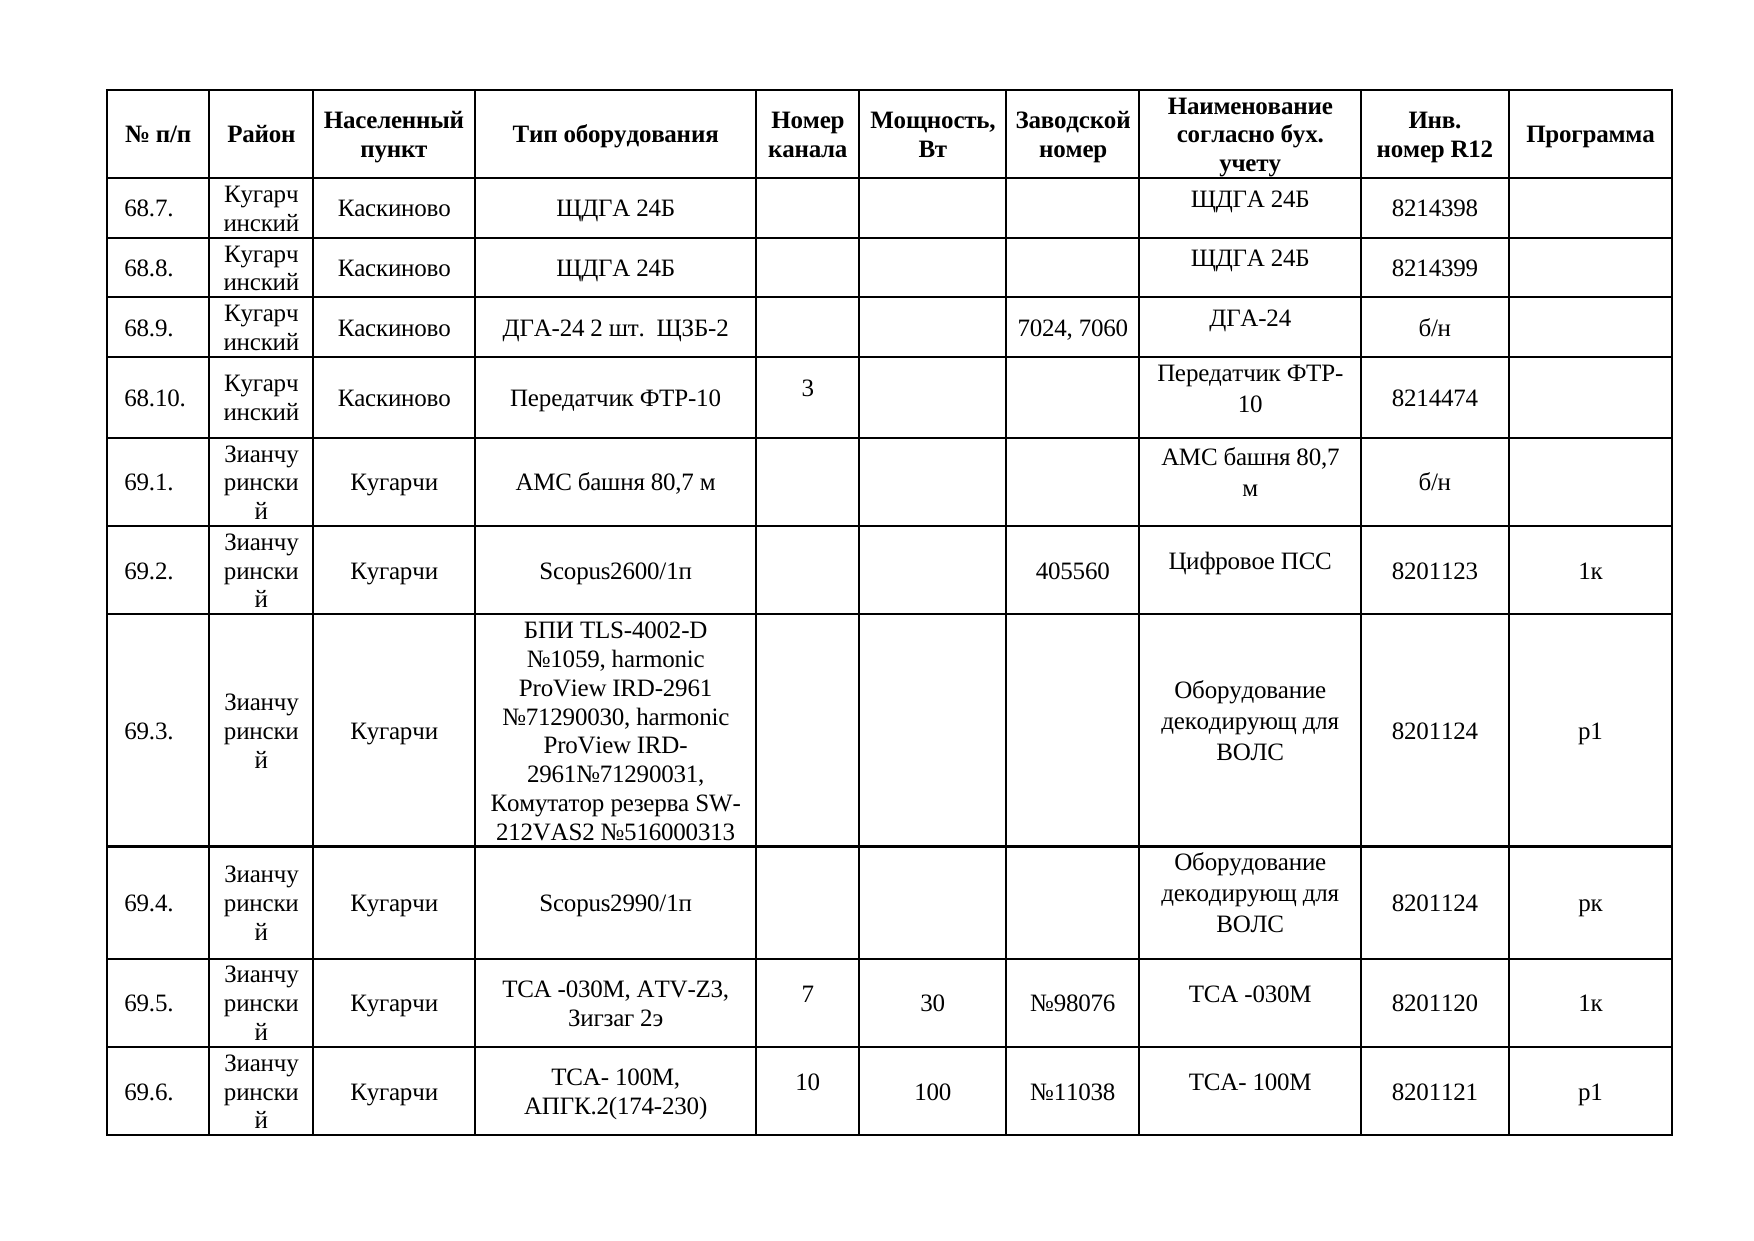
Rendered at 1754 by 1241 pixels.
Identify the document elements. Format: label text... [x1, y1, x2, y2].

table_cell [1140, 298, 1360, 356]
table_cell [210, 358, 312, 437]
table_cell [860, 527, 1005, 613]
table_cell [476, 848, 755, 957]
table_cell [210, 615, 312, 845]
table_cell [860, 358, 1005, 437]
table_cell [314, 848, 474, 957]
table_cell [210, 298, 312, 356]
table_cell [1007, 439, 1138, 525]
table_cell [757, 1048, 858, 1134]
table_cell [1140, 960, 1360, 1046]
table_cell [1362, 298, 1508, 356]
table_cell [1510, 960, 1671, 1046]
table_header Населенный пункт [314, 91, 474, 177]
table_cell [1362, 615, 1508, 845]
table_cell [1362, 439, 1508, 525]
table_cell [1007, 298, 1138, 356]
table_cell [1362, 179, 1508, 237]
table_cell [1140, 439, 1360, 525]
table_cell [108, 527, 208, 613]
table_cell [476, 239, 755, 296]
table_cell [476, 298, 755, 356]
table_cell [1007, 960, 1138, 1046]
table_header Мощность, Вт [860, 91, 1005, 177]
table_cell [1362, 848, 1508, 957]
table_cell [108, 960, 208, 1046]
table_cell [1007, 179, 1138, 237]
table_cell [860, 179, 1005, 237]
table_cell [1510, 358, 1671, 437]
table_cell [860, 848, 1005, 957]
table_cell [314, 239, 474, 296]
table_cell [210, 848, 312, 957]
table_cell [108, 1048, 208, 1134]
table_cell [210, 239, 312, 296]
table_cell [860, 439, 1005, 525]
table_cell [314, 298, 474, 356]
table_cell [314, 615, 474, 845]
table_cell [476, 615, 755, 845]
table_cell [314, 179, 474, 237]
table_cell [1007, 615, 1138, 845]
table_header Инв. номер R12 [1362, 91, 1508, 177]
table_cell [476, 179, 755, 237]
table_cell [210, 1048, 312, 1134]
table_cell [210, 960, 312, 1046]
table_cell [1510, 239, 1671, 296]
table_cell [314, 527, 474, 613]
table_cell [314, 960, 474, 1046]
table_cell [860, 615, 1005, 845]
table_header № п/п [108, 91, 208, 177]
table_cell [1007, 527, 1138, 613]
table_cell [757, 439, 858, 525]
table_header Наименование согласно бух. учету [1140, 91, 1360, 177]
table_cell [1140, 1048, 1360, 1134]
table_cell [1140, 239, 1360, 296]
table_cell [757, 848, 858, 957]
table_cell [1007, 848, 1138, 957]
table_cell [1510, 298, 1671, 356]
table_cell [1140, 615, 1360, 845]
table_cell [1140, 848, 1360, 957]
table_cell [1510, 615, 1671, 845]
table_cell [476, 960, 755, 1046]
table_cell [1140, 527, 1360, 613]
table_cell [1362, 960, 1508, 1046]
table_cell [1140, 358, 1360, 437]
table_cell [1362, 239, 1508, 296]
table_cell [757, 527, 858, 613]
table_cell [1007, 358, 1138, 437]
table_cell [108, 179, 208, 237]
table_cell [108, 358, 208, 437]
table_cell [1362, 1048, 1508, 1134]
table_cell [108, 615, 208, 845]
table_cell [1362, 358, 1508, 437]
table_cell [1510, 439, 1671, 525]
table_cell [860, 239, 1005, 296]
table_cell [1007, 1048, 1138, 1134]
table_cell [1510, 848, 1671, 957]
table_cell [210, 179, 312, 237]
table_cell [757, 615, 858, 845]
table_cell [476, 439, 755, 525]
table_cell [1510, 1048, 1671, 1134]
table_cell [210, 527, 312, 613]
table_header Заводской номер [1007, 91, 1138, 177]
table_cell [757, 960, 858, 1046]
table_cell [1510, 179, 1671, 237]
table_header Программа [1510, 91, 1671, 177]
table_header Номер канала [757, 91, 858, 177]
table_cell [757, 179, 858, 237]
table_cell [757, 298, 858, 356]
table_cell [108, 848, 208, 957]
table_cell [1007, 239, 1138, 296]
table_header Тип оборудования [476, 91, 755, 177]
table_header Район [210, 91, 312, 177]
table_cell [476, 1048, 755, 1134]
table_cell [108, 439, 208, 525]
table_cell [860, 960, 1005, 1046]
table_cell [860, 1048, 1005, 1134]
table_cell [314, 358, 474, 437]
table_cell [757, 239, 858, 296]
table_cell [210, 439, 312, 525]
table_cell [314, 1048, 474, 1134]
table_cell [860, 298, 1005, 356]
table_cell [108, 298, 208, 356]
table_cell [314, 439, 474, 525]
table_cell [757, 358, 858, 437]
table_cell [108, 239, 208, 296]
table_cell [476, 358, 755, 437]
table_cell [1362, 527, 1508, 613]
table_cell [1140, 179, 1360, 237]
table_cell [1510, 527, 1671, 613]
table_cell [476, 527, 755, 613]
